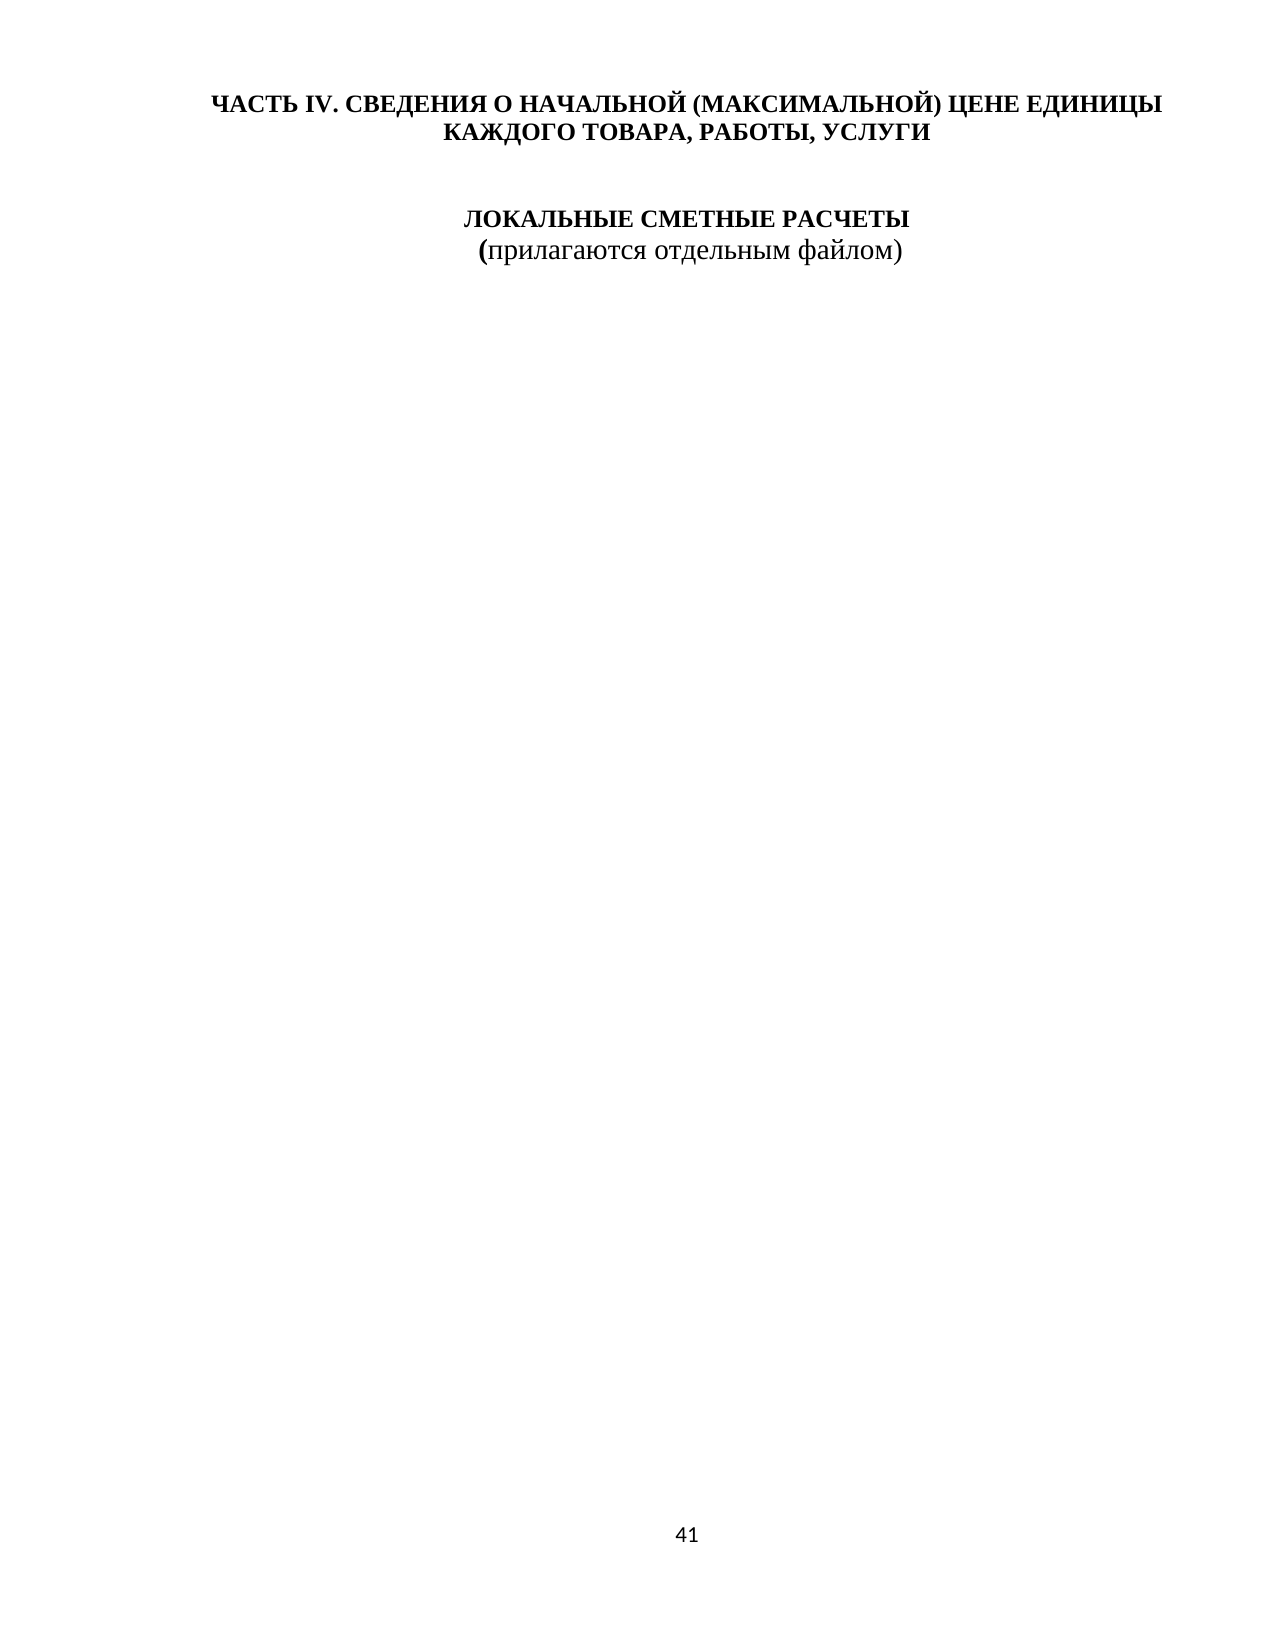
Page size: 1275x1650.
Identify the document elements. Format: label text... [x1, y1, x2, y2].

text ЛОКАЛЬНЫЕ СМЕТНЫЕ РАСЧЕТЫ [187, 204, 1186, 232]
text ЧАСТЬ IV. СВЕДЕНИЯ О НАЧАЛЬНОЙ (МАКСИМАЛЬНОЙ) ЦЕНЕ ЕДИНИЦЫ КАЖДОГО ТОВАРА, РАБОТЫ, УСЛУГИ [187, 89, 1186, 146]
text (прилагаются отдельным файлом) [187, 232, 1186, 266]
